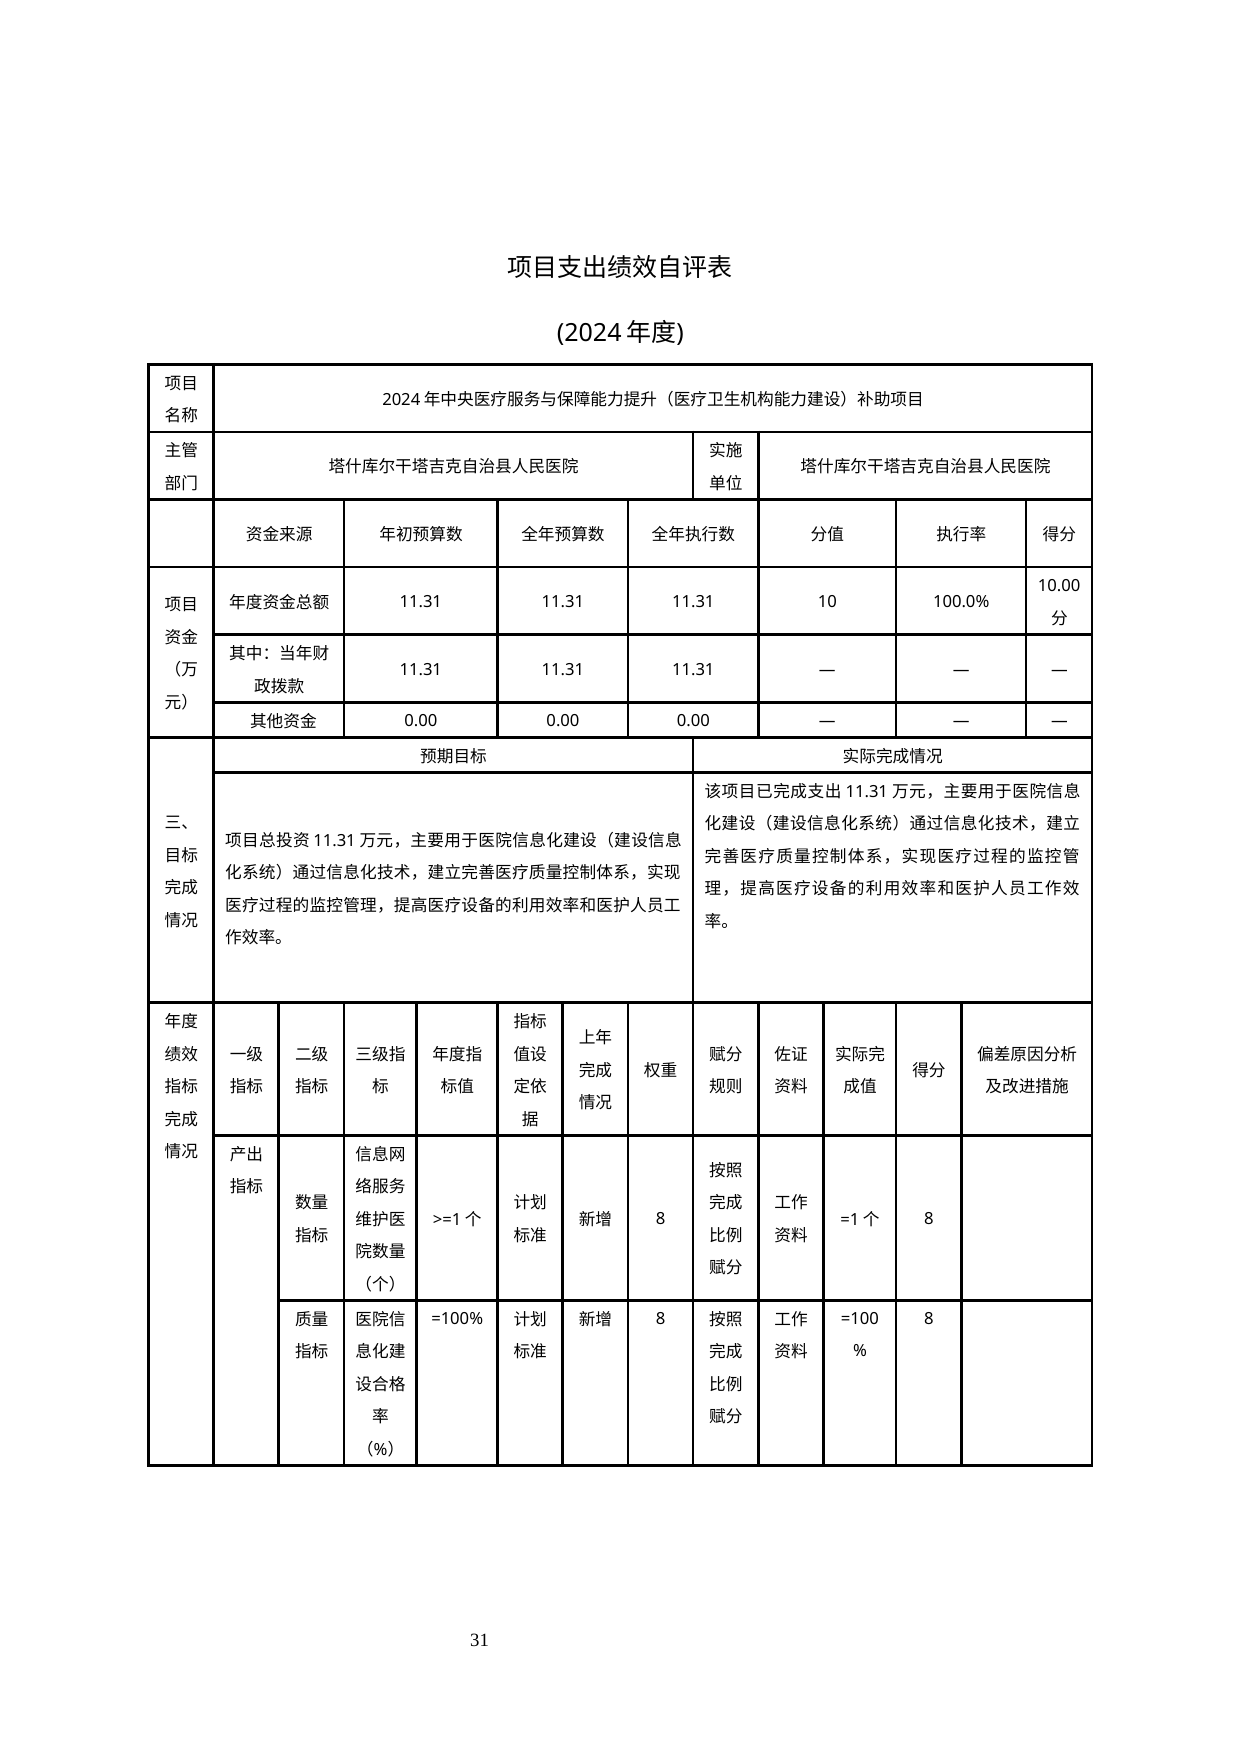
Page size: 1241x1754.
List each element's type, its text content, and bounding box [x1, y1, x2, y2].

table_cell 年度绩效指标完成情况 [150, 1004, 212, 1464]
table_cell 其中：当年财政拨款 [215, 636, 343, 701]
table_cell 主管部门 [150, 433, 212, 498]
table_cell — [1027, 704, 1091, 736]
table_cell 上年完成情况 [564, 1004, 627, 1134]
table_cell 0.00 [345, 704, 496, 736]
table_cell — [897, 636, 1025, 701]
table_cell 分值 [760, 501, 895, 566]
table_cell 8 [897, 1137, 960, 1299]
table_cell — [1027, 636, 1091, 701]
table_cell >=1个 [418, 1137, 496, 1299]
table_cell [963, 1302, 1091, 1464]
table_cell 11.31 [345, 568, 496, 633]
table_cell 一级指标 [215, 1004, 277, 1134]
table_cell 三级指标 [345, 1004, 415, 1134]
table_cell 塔什库尔干塔吉克自治县人民医院 [215, 433, 692, 498]
table_cell 预期目标 [215, 739, 692, 771]
table_cell 11.31 [629, 568, 757, 633]
table_cell 数量指标 [280, 1137, 343, 1299]
table_cell — [760, 636, 895, 701]
table_header 项目支出绩效自评表 [148, 233, 1092, 298]
table_cell 塔什库尔干塔吉克自治县人民医院 [760, 433, 1091, 498]
table_cell — [760, 704, 895, 736]
table_cell 权重 [629, 1004, 692, 1134]
table_cell 信息网络服务维护医院数量（个） [345, 1137, 415, 1299]
table_cell =100% [825, 1302, 895, 1464]
table_cell 实施单位 [694, 433, 757, 498]
table_cell 偏差原因分析及改进措施 [963, 1004, 1091, 1134]
table_cell [150, 501, 212, 566]
table_cell 全年预算数 [499, 501, 627, 566]
table_cell 年度资金总额 [215, 568, 343, 633]
table_cell 计划标准 [499, 1302, 561, 1464]
table_cell 年初预算数 [345, 501, 496, 566]
table_cell 佐证资料 [760, 1004, 822, 1134]
table_cell 11.31 [499, 568, 627, 633]
table_cell 8 [629, 1302, 692, 1464]
table_cell 其他资金 [215, 704, 343, 736]
table_cell [963, 1137, 1091, 1299]
table_cell 得分 [1027, 501, 1091, 566]
table_cell — [897, 704, 1025, 736]
table_cell 工作资料 [760, 1137, 822, 1299]
table_cell 三、目标完成情况 [150, 739, 212, 1001]
table_cell 0.00 [499, 704, 627, 736]
table_cell 11.31 [345, 636, 496, 701]
table_cell =100% [418, 1302, 496, 1464]
table_cell 质量指标 [280, 1302, 343, 1464]
table_cell 10.00分 [1027, 568, 1091, 633]
table_cell 该项目已完成支出11.31万元，主要用于医院信息化建设（建设信息化系统）通过信息化技术，建立完善医疗质量控制体系，实现医疗过程的监控管理，提高医疗设备的利用效率和医护人员工作效率。 [694, 774, 1091, 1001]
table_cell 新增 [564, 1137, 627, 1299]
table_cell 10 [760, 568, 895, 633]
table_cell 计划标准 [499, 1137, 561, 1299]
table_cell 项目总投资11.31万元，主要用于医院信息化建设（建设信息化系统）通过信息化技术，建立完善医疗质量控制体系，实现医疗过程的监控管理，提高医疗设备的利用效率和医护人员工作效率。 [215, 774, 692, 1001]
table_cell 工作资料 [760, 1302, 822, 1464]
table_cell 产出指标 [215, 1137, 277, 1464]
table_cell 得分 [897, 1004, 960, 1134]
table_cell 项目名称 [150, 366, 212, 431]
table_cell =1个 [825, 1137, 895, 1299]
table_cell 全年执行数 [629, 501, 757, 566]
table_cell 赋分规则 [694, 1004, 757, 1134]
table_cell 按照完成比例赋分 [694, 1302, 757, 1464]
table_cell 实际完成值 [825, 1004, 895, 1134]
table_cell 11.31 [629, 636, 757, 701]
table_cell 二级指标 [280, 1004, 343, 1134]
table_cell 项目资金 （万元） [150, 568, 212, 736]
table_cell 执行率 [897, 501, 1025, 566]
table_cell 2024年中央医疗服务与保障能力提升（医疗卫生机构能力建设）补助项目 [215, 366, 1091, 431]
table_cell 资金来源 [215, 501, 343, 566]
table_cell (2024年度) [148, 298, 1092, 363]
table_cell 新增 [564, 1302, 627, 1464]
table_cell 8 [629, 1137, 692, 1299]
table_cell 11.31 [499, 636, 627, 701]
table_cell 年度指标值 [418, 1004, 496, 1134]
table_cell 按照完成比例赋分 [694, 1137, 757, 1299]
table_cell 指标值设定依据 [499, 1004, 561, 1134]
table_cell 0.00 [629, 704, 757, 736]
table_cell 实际完成情况 [694, 739, 1091, 771]
table_cell 8 [897, 1302, 960, 1464]
table_cell 医院信息化建设合格率（%） [345, 1302, 415, 1464]
table_cell 100.0% [897, 568, 1025, 633]
